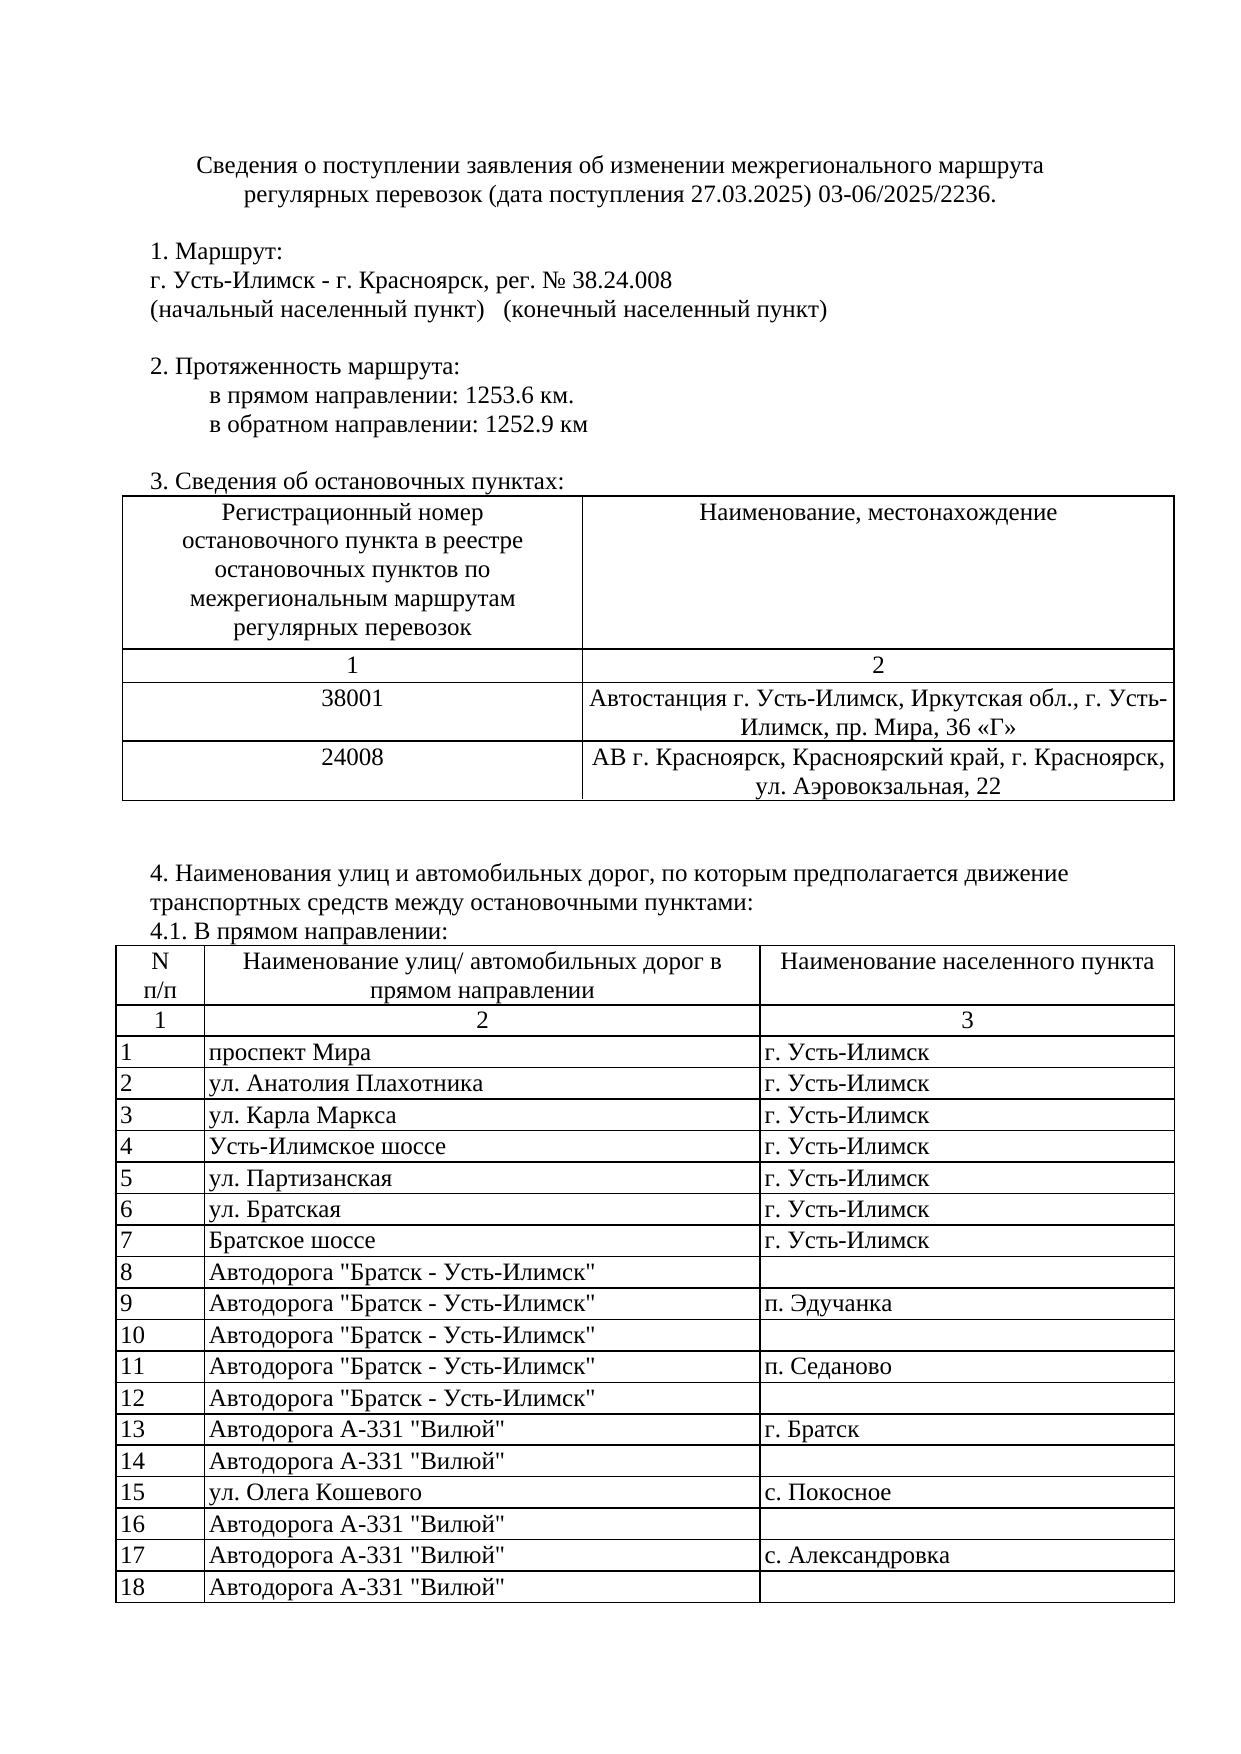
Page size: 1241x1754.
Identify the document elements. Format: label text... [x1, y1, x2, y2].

table_cell [761, 1320, 1174, 1350]
table_cell Автостанция г. Усть-Илимск, Иркутская обл., г. Усть-Илимск, пр. Мира, 36 «Г» [583, 683, 1173, 740]
table_cell [761, 1257, 1174, 1287]
table_cell Автодорога "Братск - Усть-Илимск" [205, 1289, 759, 1318]
table_cell 24008 [123, 742, 582, 799]
table_cell 38001 [123, 683, 582, 740]
table_cell г. Усть-Илимск [761, 1163, 1174, 1193]
table_cell 6 [117, 1194, 204, 1224]
table_cell Автодорога А-331 "Вилюй" [205, 1509, 759, 1539]
table_cell 10 [117, 1320, 204, 1350]
text в прямом направлении: 1253.6 км. [150, 380, 1090, 409]
table_cell [761, 1446, 1174, 1476]
table_cell Братское шоссе [205, 1226, 759, 1256]
table_cell 17 [117, 1540, 204, 1570]
table_cell Автодорога "Братск - Усть-Илимск" [205, 1257, 759, 1287]
table_cell 14 [117, 1446, 204, 1476]
table_cell с. Александровка [761, 1540, 1174, 1570]
table_cell г. Усть-Илимск [761, 1068, 1174, 1098]
table_cell Автодорога А-331 "Вилюй" [205, 1572, 759, 1602]
table_cell ул. Карла Маркса [205, 1100, 759, 1130]
table_cell 9 [117, 1289, 204, 1318]
table_header Регистрационный номер остановочного пункта в реестре остановочных пунктов по межрегиональным маршрутам регулярных перевозок [123, 497, 582, 648]
table_cell [761, 1383, 1174, 1413]
table_cell 5 [117, 1163, 204, 1193]
table_cell г. Усть-Илимск [761, 1226, 1174, 1256]
table_cell ул. Анатолия Плахотника [205, 1068, 759, 1098]
table_header Наименование, местонахождение [583, 497, 1173, 648]
table_cell [761, 1509, 1174, 1539]
table_cell Автодорога А-331 "Вилюй" [205, 1415, 759, 1444]
table_cell г. Усть-Илимск [761, 1194, 1174, 1224]
table_cell ул. Партизанская [205, 1163, 759, 1193]
table_cell [761, 1572, 1174, 1602]
table_cell Автодорога "Братск - Усть-Илимск" [205, 1383, 759, 1413]
text г. Усть-Илимск - г. Красноярск, рег. № 38.24.008 [150, 265, 1090, 294]
table_cell 1 [117, 1006, 204, 1035]
table_cell Автодорога А-331 "Вилюй" [205, 1446, 759, 1476]
table_cell АВ г. Красноярск, Красноярский край, г. Красноярск, ул. Аэровокзальная, 22 [583, 742, 1173, 799]
text Сведения о поступлении заявления об изменении межрегионального маршрута регулярных перевозок (дата поступления 27.03.2025) 03-06/2025/2236. [150, 150, 1090, 207]
table_cell ул. Олега Кошевого [205, 1477, 759, 1507]
table_cell Автодорога "Братск - Усть-Илимск" [205, 1352, 759, 1381]
table_cell с. Покосное [761, 1477, 1174, 1507]
table_cell 13 [117, 1415, 204, 1444]
table_cell Автодорога А-331 "Вилюй" [205, 1540, 759, 1570]
table_cell 8 [117, 1257, 204, 1287]
table_header Наименование населенного пункта [761, 946, 1174, 1004]
table_cell 1 [123, 650, 582, 681]
table_cell г. Братск [761, 1415, 1174, 1444]
text 2. Протяженность маршрута: [150, 351, 1090, 380]
table_cell проспект Мира [205, 1037, 759, 1067]
table_header N п/п [117, 946, 204, 1004]
table_cell 11 [117, 1352, 204, 1381]
table_cell 7 [117, 1226, 204, 1256]
table_header Наименование улиц/ автомобильных дорог в прямом направлении [205, 946, 759, 1004]
table_cell г. Усть-Илимск [761, 1037, 1174, 1067]
table_cell 3 [117, 1100, 204, 1130]
table_cell г. Усть-Илимск [761, 1100, 1174, 1130]
table_cell ул. Братская [205, 1194, 759, 1224]
text (начальный населенный пункт) (конечный населенный пункт) [150, 294, 1090, 322]
text 3. Сведения об остановочных пунктах: [150, 466, 1090, 495]
table_cell 2 [583, 650, 1173, 681]
text 4. Наименования улиц и автомобильных дорог, по которым предполагается движение транспортных средств между остановочными пунктами: [150, 858, 1090, 916]
text 4.1. В прямом направлении: [150, 916, 1090, 945]
table_cell 18 [117, 1572, 204, 1602]
table_cell 16 [117, 1509, 204, 1539]
table_cell Усть-Илимское шоссе [205, 1131, 759, 1161]
table_cell 4 [117, 1131, 204, 1161]
table_cell п. Седаново [761, 1352, 1174, 1381]
table_cell 15 [117, 1477, 204, 1507]
text в обратном направлении: 1252.9 км [150, 409, 1090, 437]
table_cell 2 [205, 1006, 759, 1035]
table_cell п. Эдучанка [761, 1289, 1174, 1318]
table_cell 2 [117, 1068, 204, 1098]
table_cell Автодорога "Братск - Усть-Илимск" [205, 1320, 759, 1350]
table_cell 1 [117, 1037, 204, 1067]
table_cell 12 [117, 1383, 204, 1413]
text 1. Маршрут: [150, 236, 1090, 265]
table_cell г. Усть-Илимск [761, 1131, 1174, 1161]
table_cell 3 [761, 1006, 1174, 1035]
